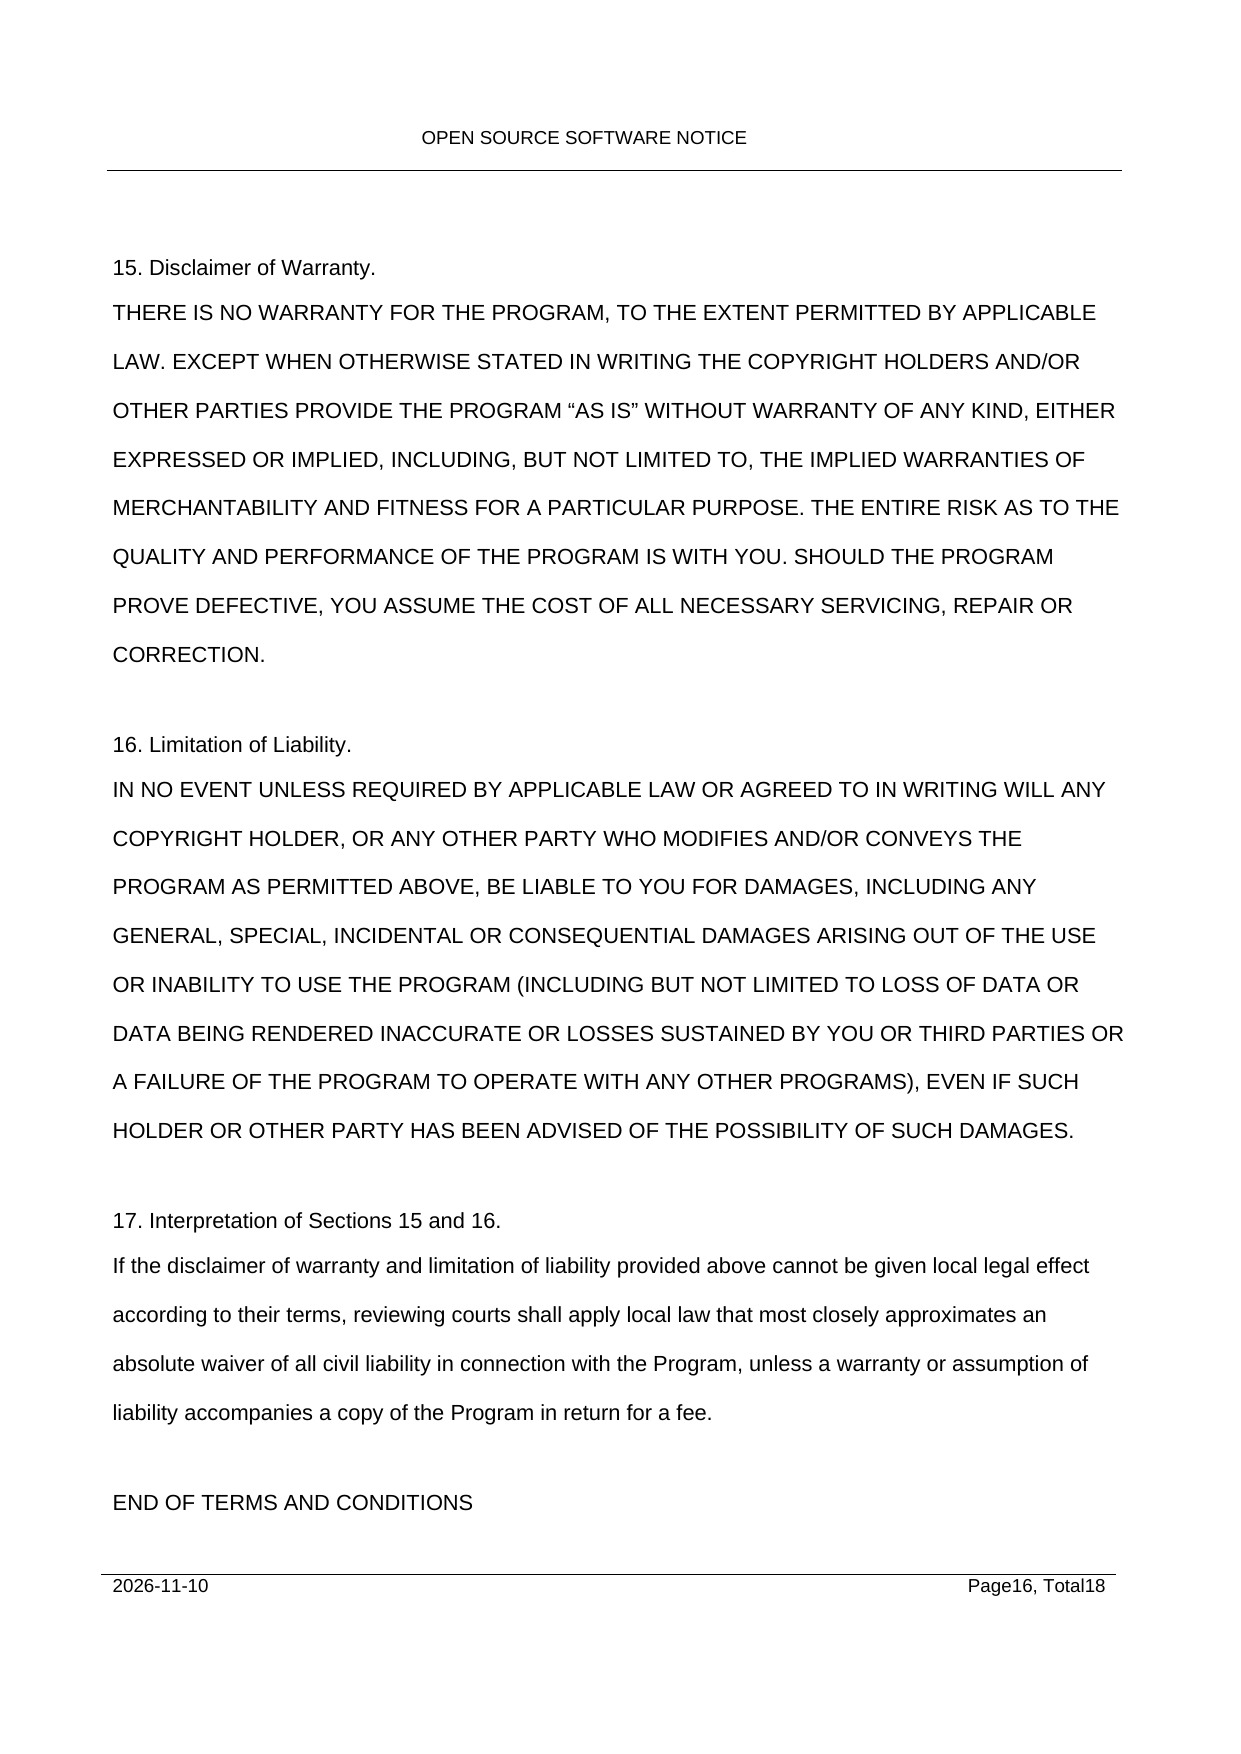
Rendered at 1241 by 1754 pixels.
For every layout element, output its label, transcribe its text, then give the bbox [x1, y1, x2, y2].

text 16. Limitation of Liability. [112, 728, 1128, 761]
text IN NO EVENT UNLESS REQUIRED BY APPLICABLE LAW OR AGREED TO IN WRITING WILL ANY COPYRIGHT HOLDER, OR ANY OTHER PARTY WHO MODIFIES AND/OR CONVEYS THE PROGRAM AS PERMITTED ABOVE, BE LIABLE TO YOU FOR DAMAGES, INCLUDING ANY GENERAL, SPECIAL, INCIDENTAL OR CONSEQUENTIAL DAMAGES ARISING OUT OF THE USE OR INABILITY TO USE THE PROGRAM (INCLUDING BUT NOT LIMITED TO LOSS OF DATA OR DATA BEING RENDERED INACCURATE OR LOSSES SUSTAINED BY YOU OR THIRD PARTIES OR A FAILURE OF THE PROGRAM TO OPERATE WITH ANY OTHER PROGRAMS), EVEN IF SUCH HOLDER OR OTHER PARTY HAS BEEN ADVISED OF THE POSSIBILITY OF SUCH DAMAGES. [112, 773, 1128, 1147]
text THERE IS NO WARRANTY FOR THE PROGRAM, TO THE EXTENT PERMITTED BY APPLICABLE LAW. EXCEPT WHEN OTHERWISE STATED IN WRITING THE COPYRIGHT HOLDERS AND/OR OTHER PARTIES PROVIDE THE PROGRAM “AS IS” WITHOUT WARRANTY OF ANY KIND, EITHER EXPRESSED OR IMPLIED, INCLUDING, BUT NOT LIMITED TO, THE IMPLIED WARRANTIES OF MERCHANTABILITY AND FITNESS FOR A PARTICULAR PURPOSE. THE ENTIRE RISK AS TO THE QUALITY AND PERFORMANCE OF THE PROGRAM IS WITH YOU. SHOULD THE PROGRAM PROVE DEFECTIVE, YOU ASSUME THE COST OF ALL NECESSARY SERVICING, REPAIR OR CORRECTION. [112, 297, 1128, 670]
text If the disclaimer of warranty and limitation of liability provided above cannot be given local legal effect according to their terms, reviewing courts shall apply local law that most closely approximates an absolute waiver of all civil liability in connection with the Program, unless a warranty or assumption of liability accompanies a copy of the Program in return for a fee. [112, 1250, 1128, 1428]
text 17. Interpretation of Sections 15 and 16. [112, 1204, 1128, 1237]
text 15. Disclaimer of Warranty. [112, 251, 1128, 284]
text END OF TERMS AND CONDITIONS [112, 1486, 1128, 1519]
